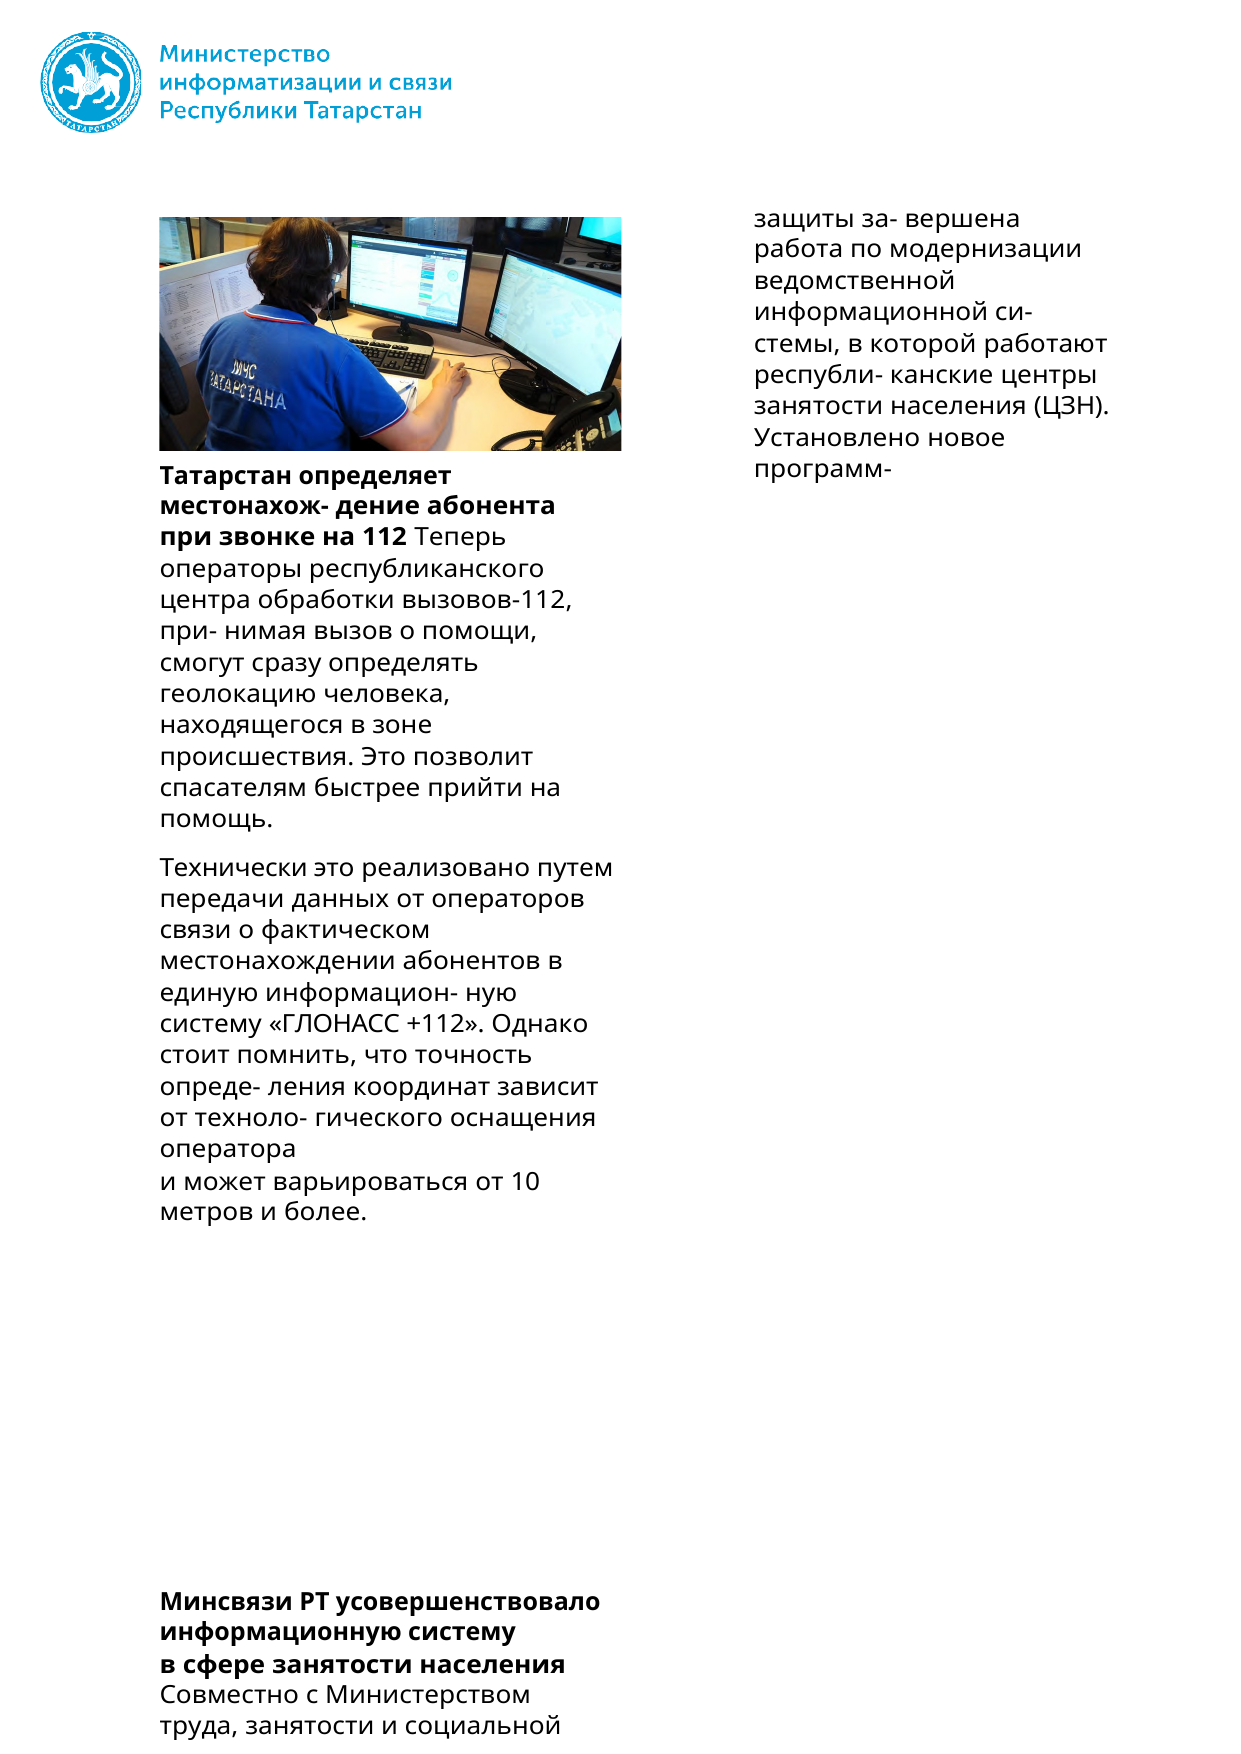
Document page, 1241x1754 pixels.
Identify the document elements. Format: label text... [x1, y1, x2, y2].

picture [49, 38, 134, 125]
text в сфере занятости населения Совместно с Министерством труда, занятости и социальной защиты за- вершена работа по модернизации ведомственной информационной си- стемы, в которой работают республи- канские центры занятости населения (ЦЗН). Установлено новое программ- [753, 203, 1113, 485]
picture [160, 45, 451, 123]
text Технически это реализовано путем передачи данных от операторов связи о фактическом местонахождении абонентов в единую информацион- ную систему «ГЛОНАСС +112». Однако стоит помнить, что точность опреде- ления координат зависит от техноло- гического оснащения оператора [159, 852, 619, 1165]
picture [104, 32, 142, 69]
text в сфере занятости населения Совместно с Министерством труда, занятости и социальной защиты за- вершена работа по модернизации ведомственной информационной си- стемы, в которой работают республи- канские центры занятости населения (ЦЗН). Установлено новое программ- [159, 1648, 615, 1742]
picture [126, 50, 131, 59]
picture [132, 96, 138, 103]
picture [40, 32, 78, 72]
subtitle Минсвязи РТ усовершенствовало информационную систему [159, 1585, 619, 1648]
picture [54, 111, 62, 119]
text и может варьироваться от 10 метров и более. [159, 1165, 597, 1228]
picture [118, 113, 126, 121]
picture [40, 92, 78, 133]
picture [166, 45, 172, 53]
picture [159, 217, 622, 451]
text Татарстан определяет местонахож- дение абонента при звонке на 112 Теперь операторы республиканского центра обработки вызовов-112, при- нимая вызов о помощи, смогут сразу определять геолокацию человека, находящегося в зоне происшествия. Это позволит спасателям быстрее прийти на помощь. [159, 459, 615, 835]
picture [105, 96, 142, 133]
picture [45, 96, 51, 103]
picture [135, 73, 139, 93]
